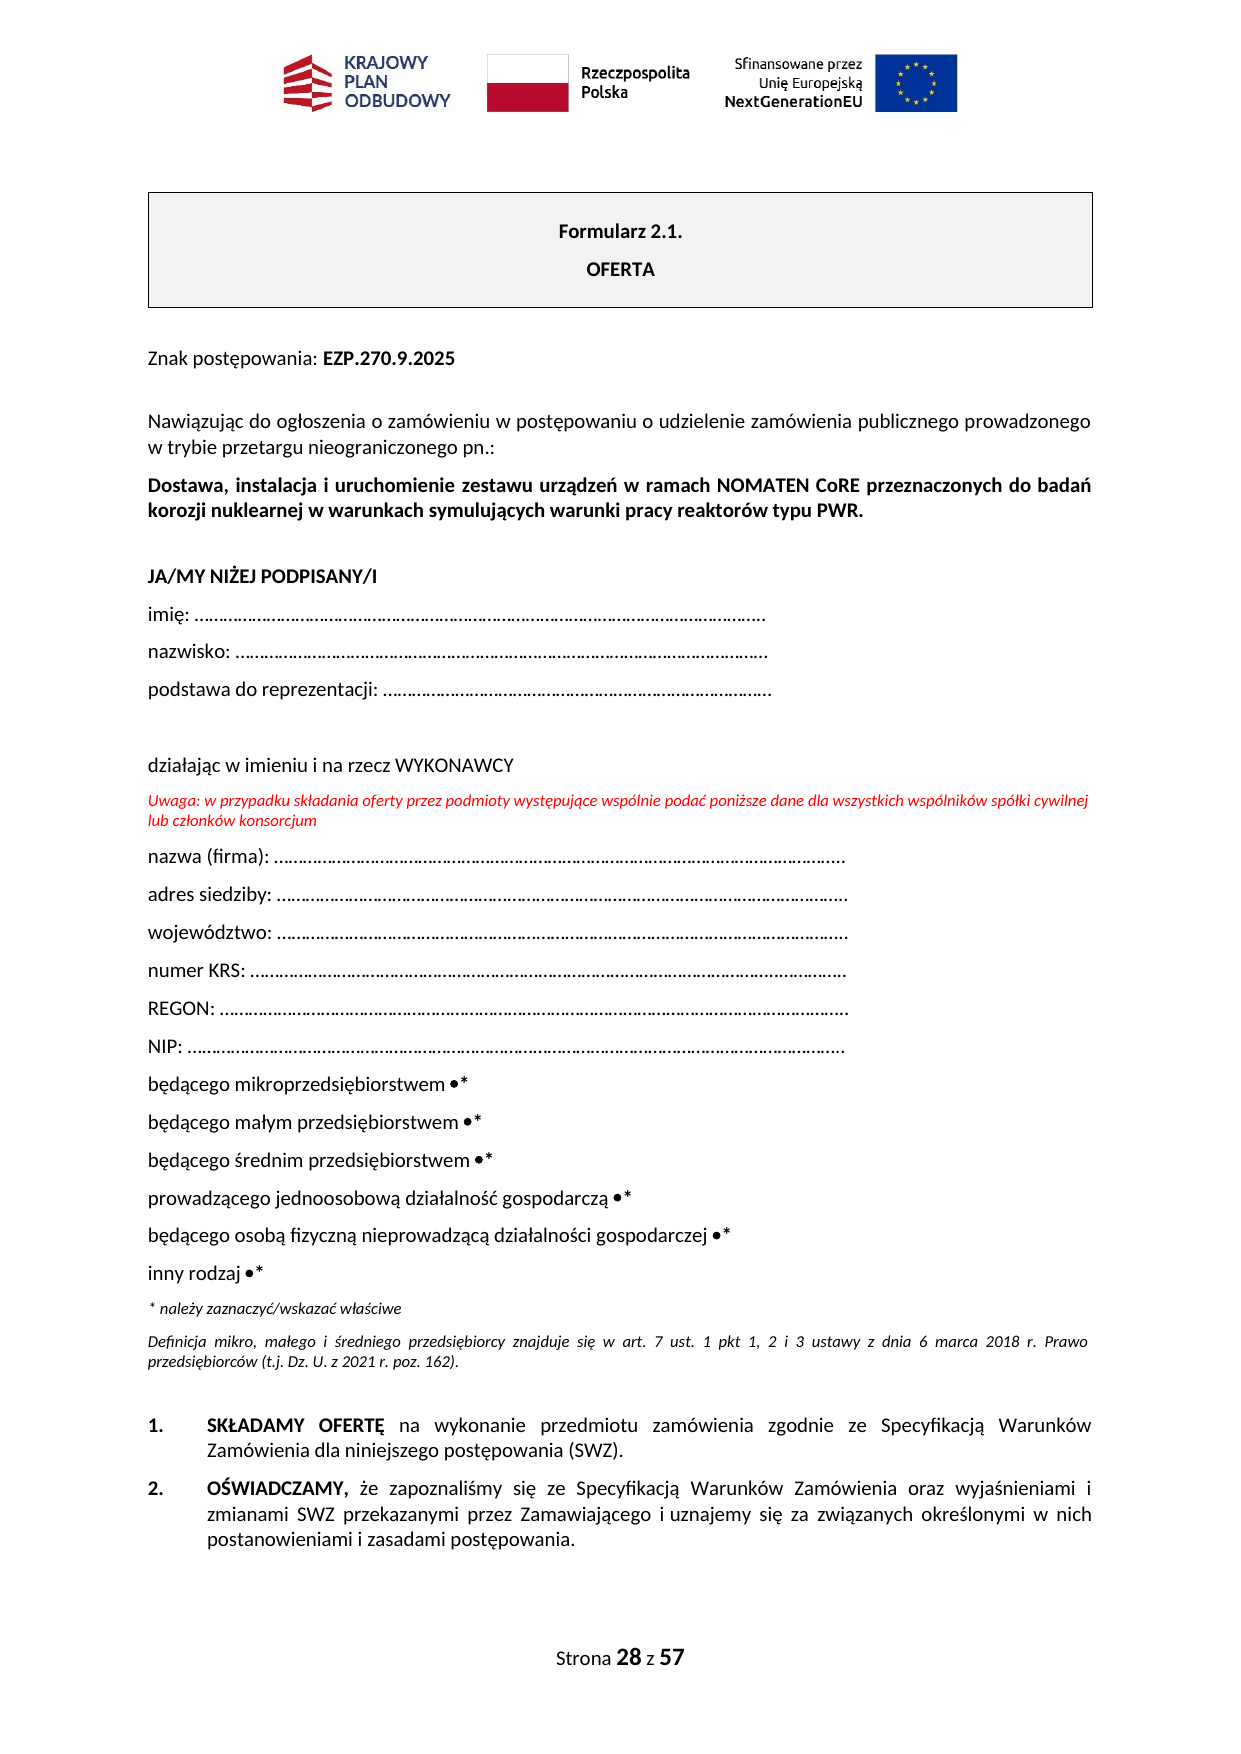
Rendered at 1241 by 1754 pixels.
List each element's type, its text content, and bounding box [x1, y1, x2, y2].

text adres siedziby: ……………………………………………………………………………………………………….. [148, 881, 1092, 907]
text REGON: ………………………………………………………………………………………………………………….. [148, 995, 1092, 1021]
text inny rodzaj * [148, 1261, 1092, 1286]
text Uwaga: w przypadku składania oferty przez podmioty występujące wspólnie podać poniższe dane dla wszystkich wspólników spółki cywilnej lub członków konsorcjum [148, 790, 1092, 831]
text * należy zaznaczyć/wskazać właściwe [148, 1298, 1092, 1319]
text imię: ………………………………………………………………………………………………………..___________________ [148, 601, 1092, 626]
text Nawiązując do ogłoszenia o zamówieniu w postępowaniu o udzielenie zamówienia publicznego prowadzonego w trybie przetargu nieograniczonego pn.: [148, 408, 1092, 459]
text prowadzącego jednoosobową działalność gospodarczą * [148, 1185, 1092, 1210]
text Dostawa, instalacja i uruchomienie zestawu urządzeń w ramach NOMATEN CoRE przeznaczonych do badań korozji nuklearnej w warunkach symulujących warunki pracy reaktorów typu PWR. [148, 472, 1092, 523]
text NIP: ……………………………………………………………………………………………………………………….. [148, 1033, 1092, 1058]
text będącego osobą fizyczną nieprowadzącą działalności gospodarczej * [148, 1223, 1092, 1248]
table_header Formularz 2.1. OFERTA [149, 193, 1092, 307]
text województwo: ……………………………………………………………………………………………………….. [148, 919, 1092, 945]
list OŚWIADCZAMY, że zapoznaliśmy się ze Specyfikacją Warunków Zamówienia oraz wyjaśnieniami i zmianami SWZ przekazanymi przez Zamawiającego i uznajemy się za związanych określonymi w nich postanowieniami i zasadami postępowania. [148, 1476, 1092, 1552]
text będącego małym przedsiębiorstwem * [148, 1109, 1078, 1134]
text nazwa (firma): ……………………………………………………………………………………………………….. [148, 843, 1092, 869]
picture [265, 35, 975, 131]
text będącego średnim przedsiębiorstwem * [148, 1147, 1092, 1172]
list SKŁADAMY OFERTĘ na wykonanie przedmiotu zamówienia zgodnie ze Specyfikacją Warunków Zamówienia dla niniejszego postępowania (SWZ). [148, 1412, 1092, 1463]
text JA/MY NIŻEJ PODPISANY/I [148, 563, 1092, 588]
text nazwisko: ………………………………………………………………………………………………… [148, 639, 1092, 664]
text Znak postępowania: EZP.270.9.2025 [148, 345, 1092, 371]
text będącego mikroprzedsiębiorstwem * [148, 1071, 1092, 1096]
text działając w imieniu i na rzecz WYKONAWCY [148, 752, 1092, 778]
text podstawa do reprezentacji: ……………………………………………………………………… [148, 677, 1092, 702]
text Definicja mikro, małego i średniego przedsiębiorcy znajduje się w art. 7 ust. 1 pkt 1, 2 i 3 ustawy z dnia 6 marca 2018 r. Prawo przedsiębiorców (t.j. Dz. U. z 2021 r. poz. 162). [148, 1331, 1093, 1372]
text numer KRS: ………………………………………………………………………………………………..………….. [148, 957, 1092, 983]
